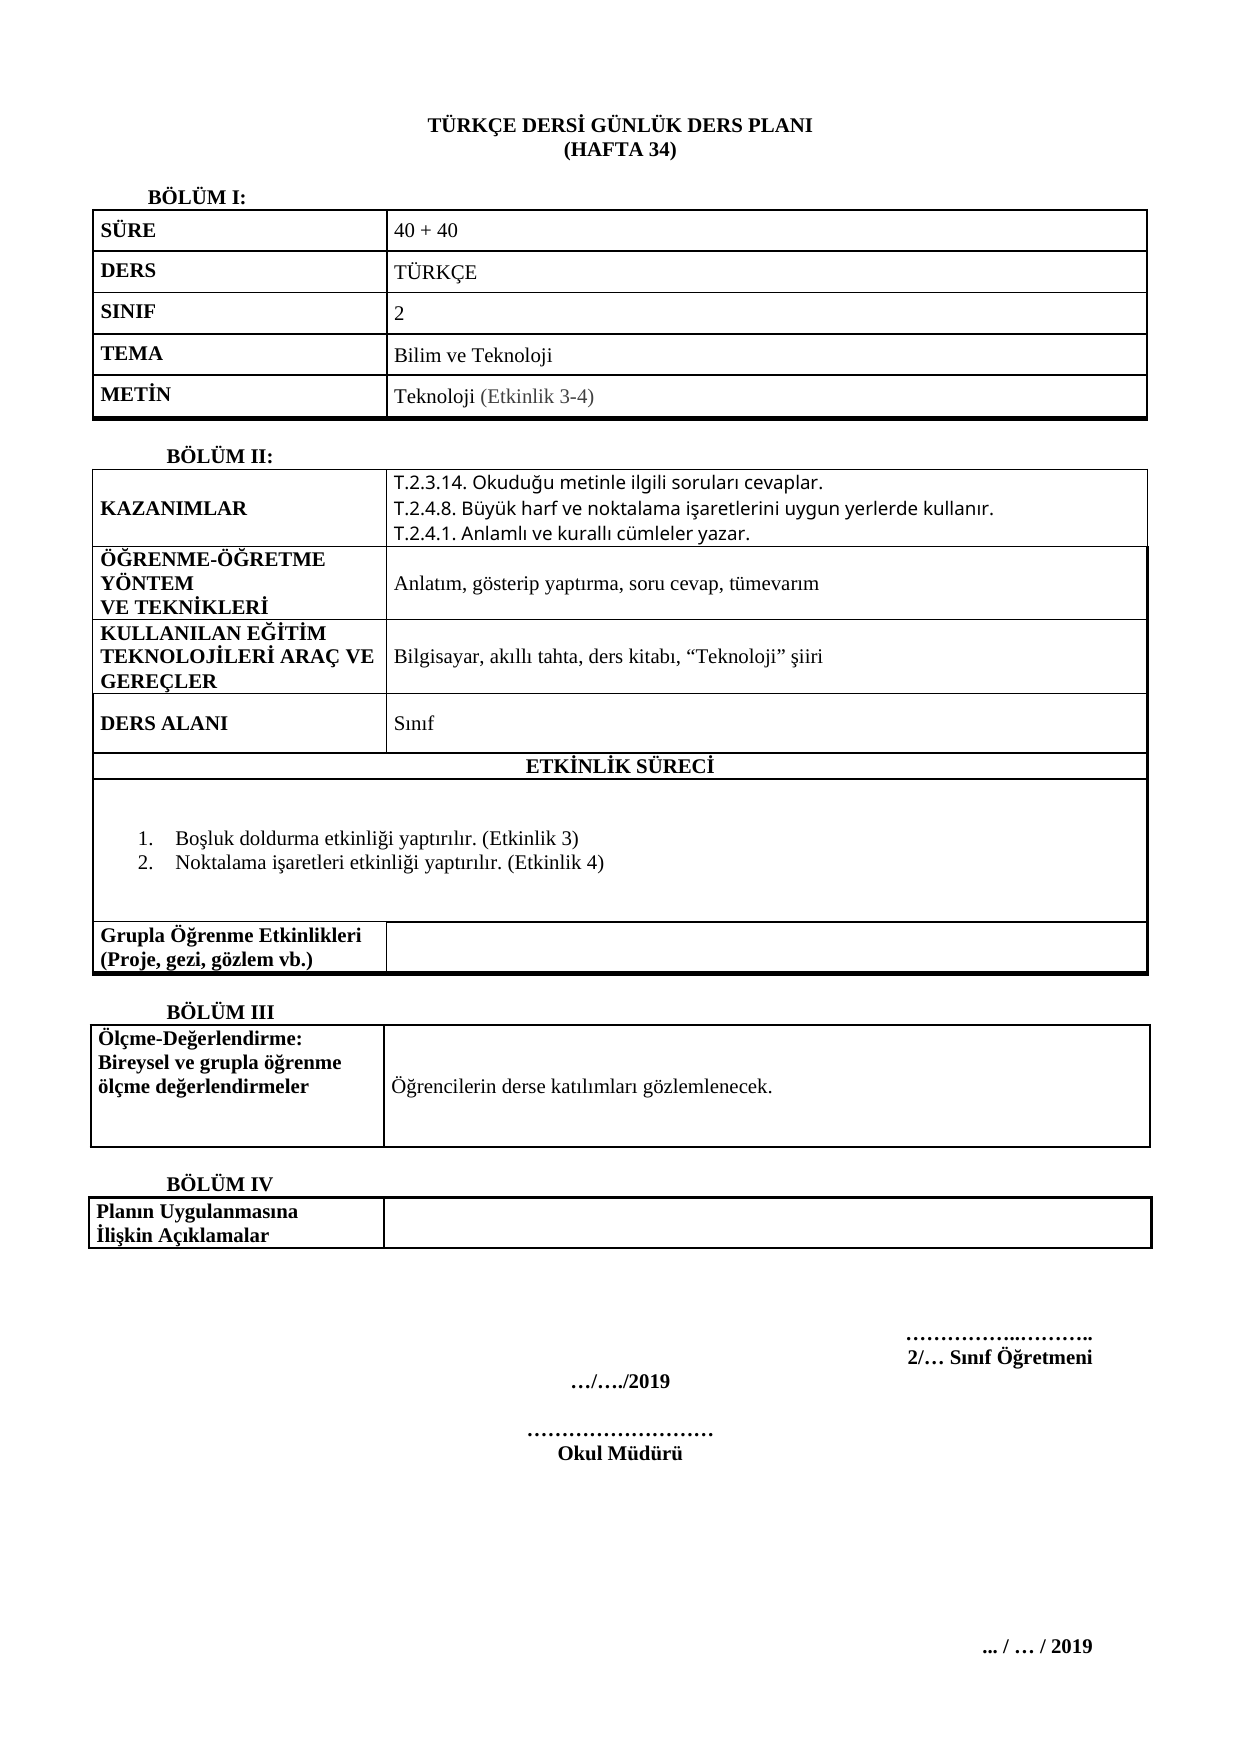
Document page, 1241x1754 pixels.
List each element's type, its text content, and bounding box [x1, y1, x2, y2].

table_cell DERS [94, 252, 386, 292]
table_cell [387, 923, 1146, 971]
table_cell ETKİNLİK SÜRECİ [94, 754, 1146, 778]
subtitle BÖLÜM III [148, 1000, 1092, 1024]
table_cell TÜRKÇE [388, 252, 1146, 292]
text BÖLÜM I: [148, 185, 1092, 209]
table_cell KULLANILAN EĞİTİM TEKNOLOJİLERİ ARAÇ VE GEREÇLER [93, 620, 386, 693]
text BÖLÜM II: [148, 444, 1092, 468]
text ……………………… [148, 1417, 1092, 1441]
table_header 40 + 40 [388, 211, 1146, 250]
text ……………..……….. [148, 1321, 1092, 1345]
text Okul Müdürü [148, 1441, 1092, 1465]
table_cell Boşluk doldurma etkinliği yaptırılır. (Etkinlik 3) Noktalama işaretleri etkinliği yaptırılır. (Etkinlik 4) [94, 780, 1146, 921]
table_cell Anlatım, gösterip yaptırma, soru cevap, tümevarım [387, 547, 1146, 619]
table_cell 2 [388, 293, 1146, 333]
text TÜRKÇE DERSİ GÜNLÜK DERS PLANI [148, 113, 1092, 137]
table_cell ÖĞRENME-ÖĞRETME YÖNTEM VE TEKNİKLERİ [93, 547, 386, 619]
table_header T.2.3.14. Okuduğu metinle ilgili soruları cevaplar. T.2.4.8. Büyük harf ve noktalama işaretlerini uygun yerlerde kullanır. T.2.4.1. Anlamlı ve kurallı cümleler yazar. [387, 470, 1147, 546]
text 2/… Sınıf Öğretmeni [148, 1345, 1092, 1369]
table_cell SINIF [94, 293, 386, 333]
text ... / … / 2019 [148, 1634, 1092, 1658]
table_header KAZANIMLAR [93, 470, 386, 546]
text (HAFTA 34) [148, 137, 1092, 161]
table_cell DERS ALANI [94, 694, 386, 752]
subtitle BÖLÜM IV [148, 1172, 1092, 1196]
text …/…./2019 [148, 1369, 1092, 1393]
table_header Planın Uygulanmasına İlişkin Açıklamalar [90, 1199, 383, 1247]
table_header Ölçme-Değerlendirme: Bireysel ve grupla öğrenme ölçme değerlendirmeler [92, 1026, 383, 1146]
table_cell Bilgisayar, akıllı tahta, ders kitabı, “Teknoloji” şiiri [387, 620, 1146, 693]
table_cell METİN [94, 376, 386, 416]
table_cell TEMA [94, 335, 386, 374]
table_header [385, 1199, 1150, 1247]
table_cell Teknoloji (Etkinlik 3-4) [388, 376, 1146, 416]
table_header Öğrencilerin derse katılımları gözlemlenecek. [385, 1026, 1149, 1146]
table_cell Sınıf [387, 694, 1146, 752]
table_cell Bilim ve Teknoloji [388, 335, 1146, 374]
table_cell Grupla Öğrenme Etkinlikleri (Proje, gezi, gözlem vb.) [94, 922, 386, 971]
table_header SÜRE [94, 211, 386, 250]
